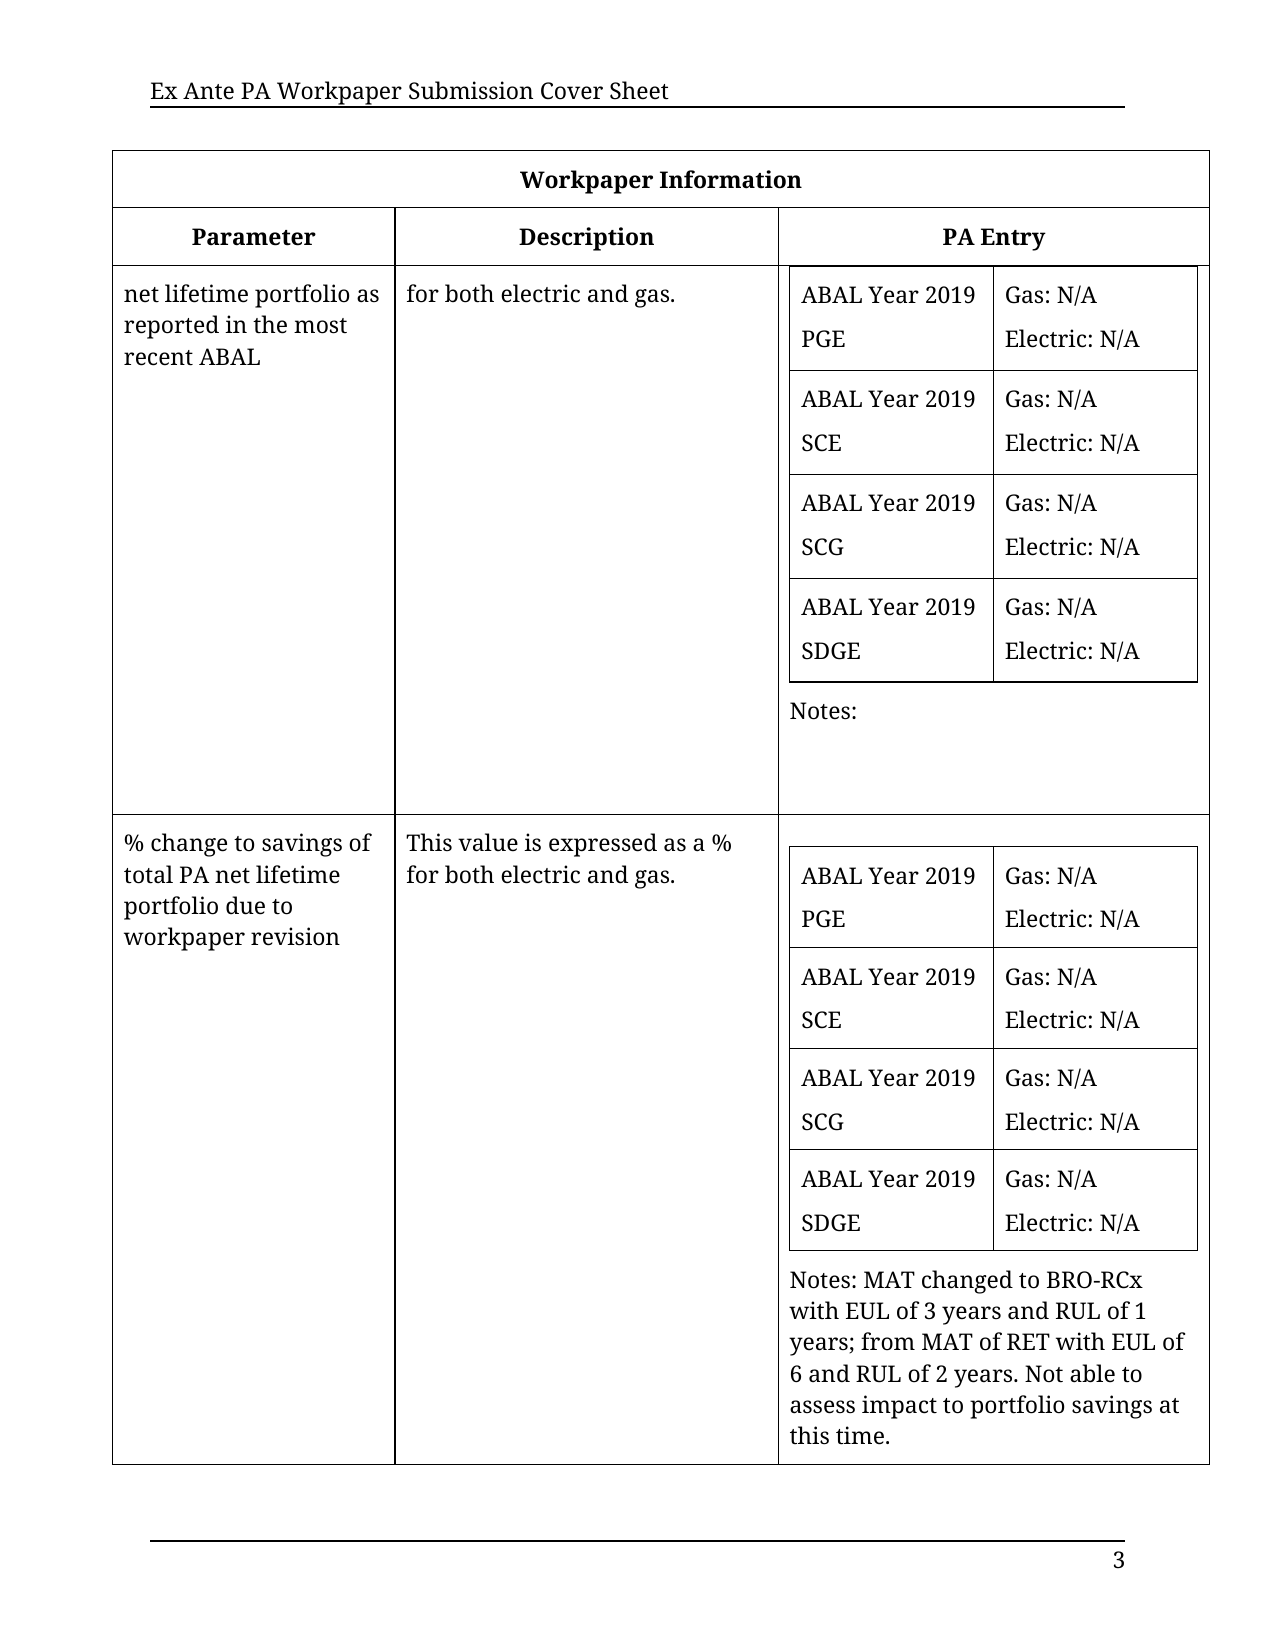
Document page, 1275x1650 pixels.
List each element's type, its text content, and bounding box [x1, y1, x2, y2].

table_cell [113, 815, 394, 1464]
table_cell PA Entry [779, 208, 1209, 264]
table_cell Description [396, 208, 778, 264]
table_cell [779, 815, 1209, 1464]
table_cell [396, 266, 778, 814]
table_cell Parameter [113, 208, 394, 264]
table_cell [396, 815, 778, 1464]
table_header Workpaper Information [113, 151, 1209, 207]
table_cell Notes: [779, 266, 1209, 814]
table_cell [113, 266, 394, 814]
